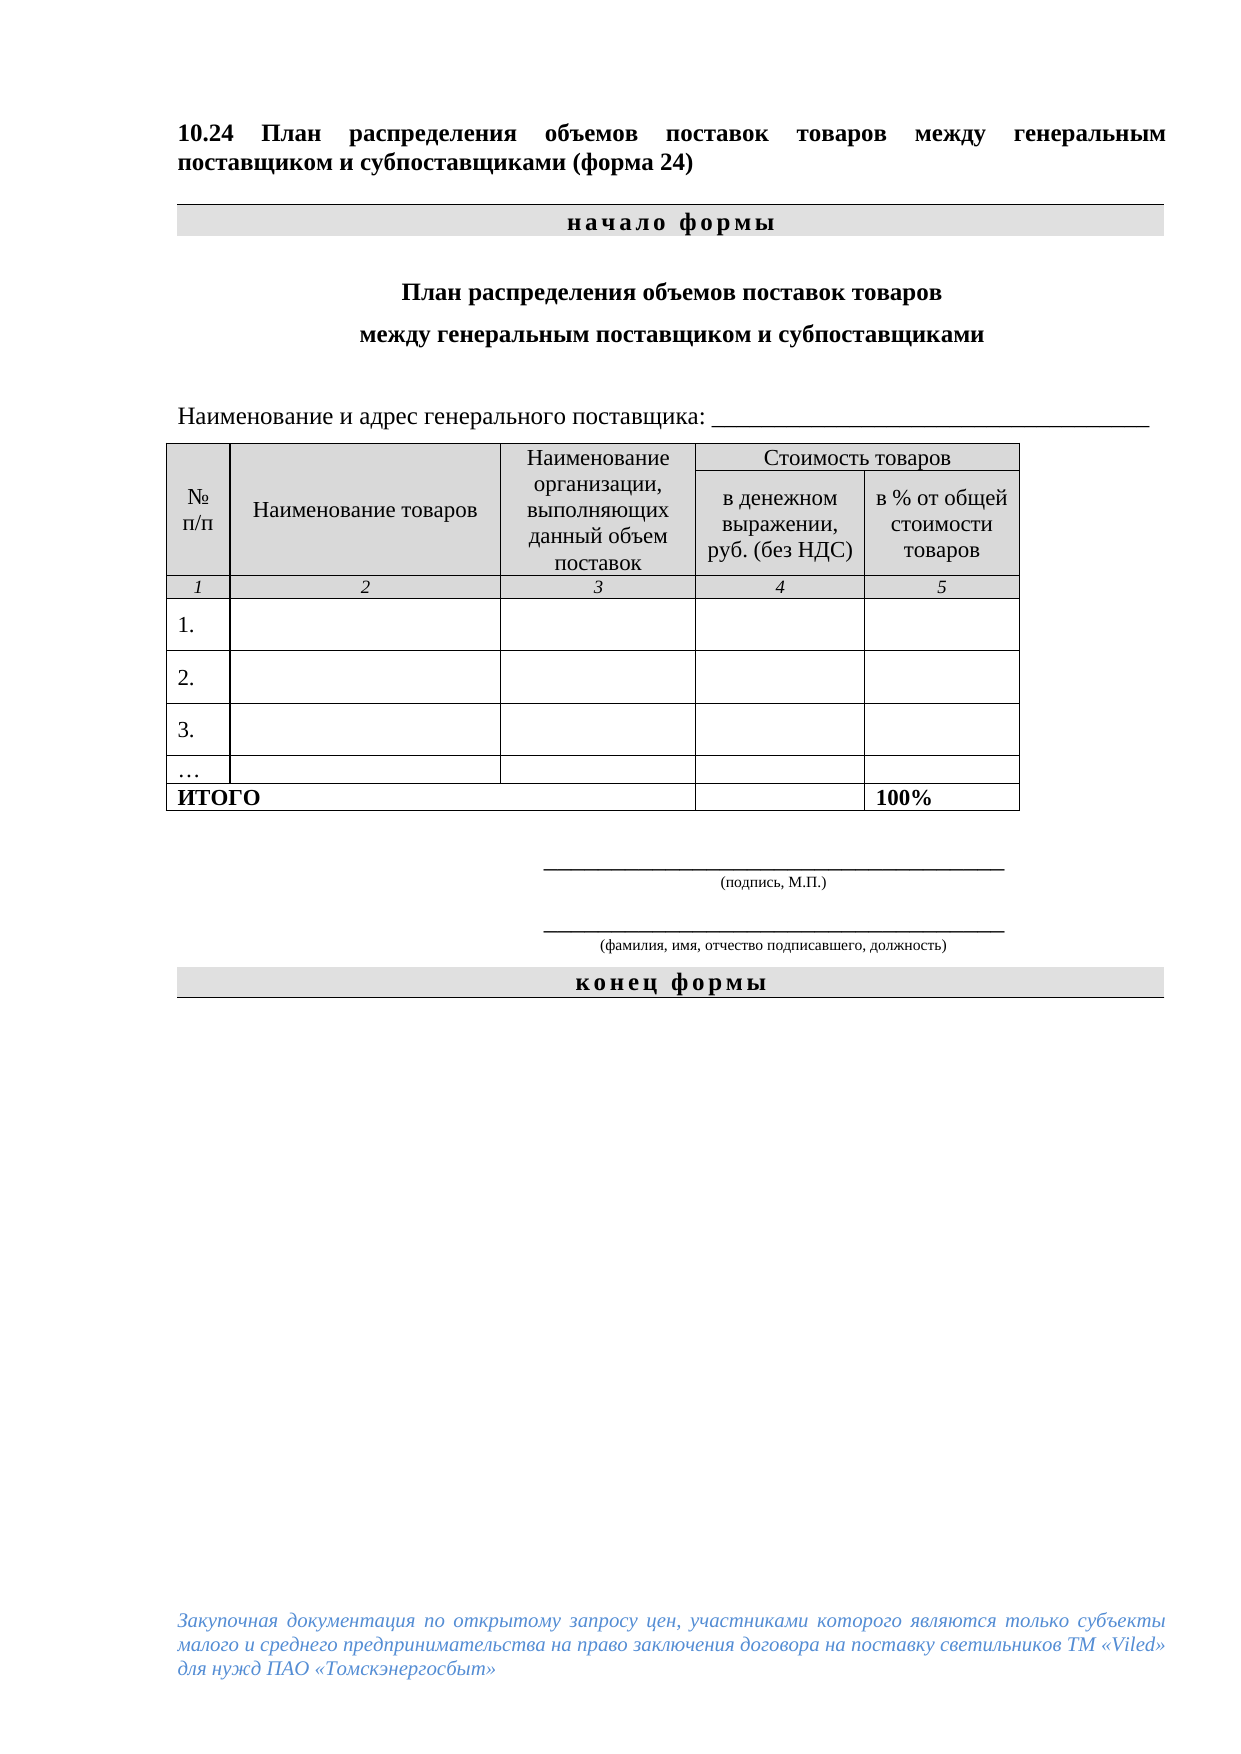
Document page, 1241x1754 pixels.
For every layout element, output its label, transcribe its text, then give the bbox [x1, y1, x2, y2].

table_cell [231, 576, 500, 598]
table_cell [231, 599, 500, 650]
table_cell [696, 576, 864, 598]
text 10.24 План распределения объемов поставок товаров между генеральным поставщиком и субпоставщиками (форма 24) [177, 118, 1167, 176]
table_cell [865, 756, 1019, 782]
text План распределения объемов поставок товаров [177, 277, 1167, 306]
text начало формы [177, 205, 1164, 236]
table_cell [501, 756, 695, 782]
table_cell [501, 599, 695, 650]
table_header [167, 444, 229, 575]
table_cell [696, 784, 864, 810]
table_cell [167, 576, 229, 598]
text между генеральным поставщиком и субпоставщиками [177, 319, 1167, 347]
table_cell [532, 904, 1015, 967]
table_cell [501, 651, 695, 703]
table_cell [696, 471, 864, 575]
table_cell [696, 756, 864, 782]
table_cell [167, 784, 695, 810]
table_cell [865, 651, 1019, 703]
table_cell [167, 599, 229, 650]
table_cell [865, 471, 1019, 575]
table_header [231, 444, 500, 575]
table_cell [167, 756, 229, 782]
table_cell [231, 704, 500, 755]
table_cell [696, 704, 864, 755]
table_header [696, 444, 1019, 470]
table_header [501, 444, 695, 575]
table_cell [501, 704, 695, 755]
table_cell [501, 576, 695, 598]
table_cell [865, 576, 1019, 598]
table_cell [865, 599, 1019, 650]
text конец формы [177, 967, 1164, 997]
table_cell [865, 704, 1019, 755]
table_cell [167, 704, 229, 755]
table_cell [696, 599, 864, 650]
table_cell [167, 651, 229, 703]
text Наименование и адрес генерального поставщика: ___________________________________ [177, 401, 1167, 430]
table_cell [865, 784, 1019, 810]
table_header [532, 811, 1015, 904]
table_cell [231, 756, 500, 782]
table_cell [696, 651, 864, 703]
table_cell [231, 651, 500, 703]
